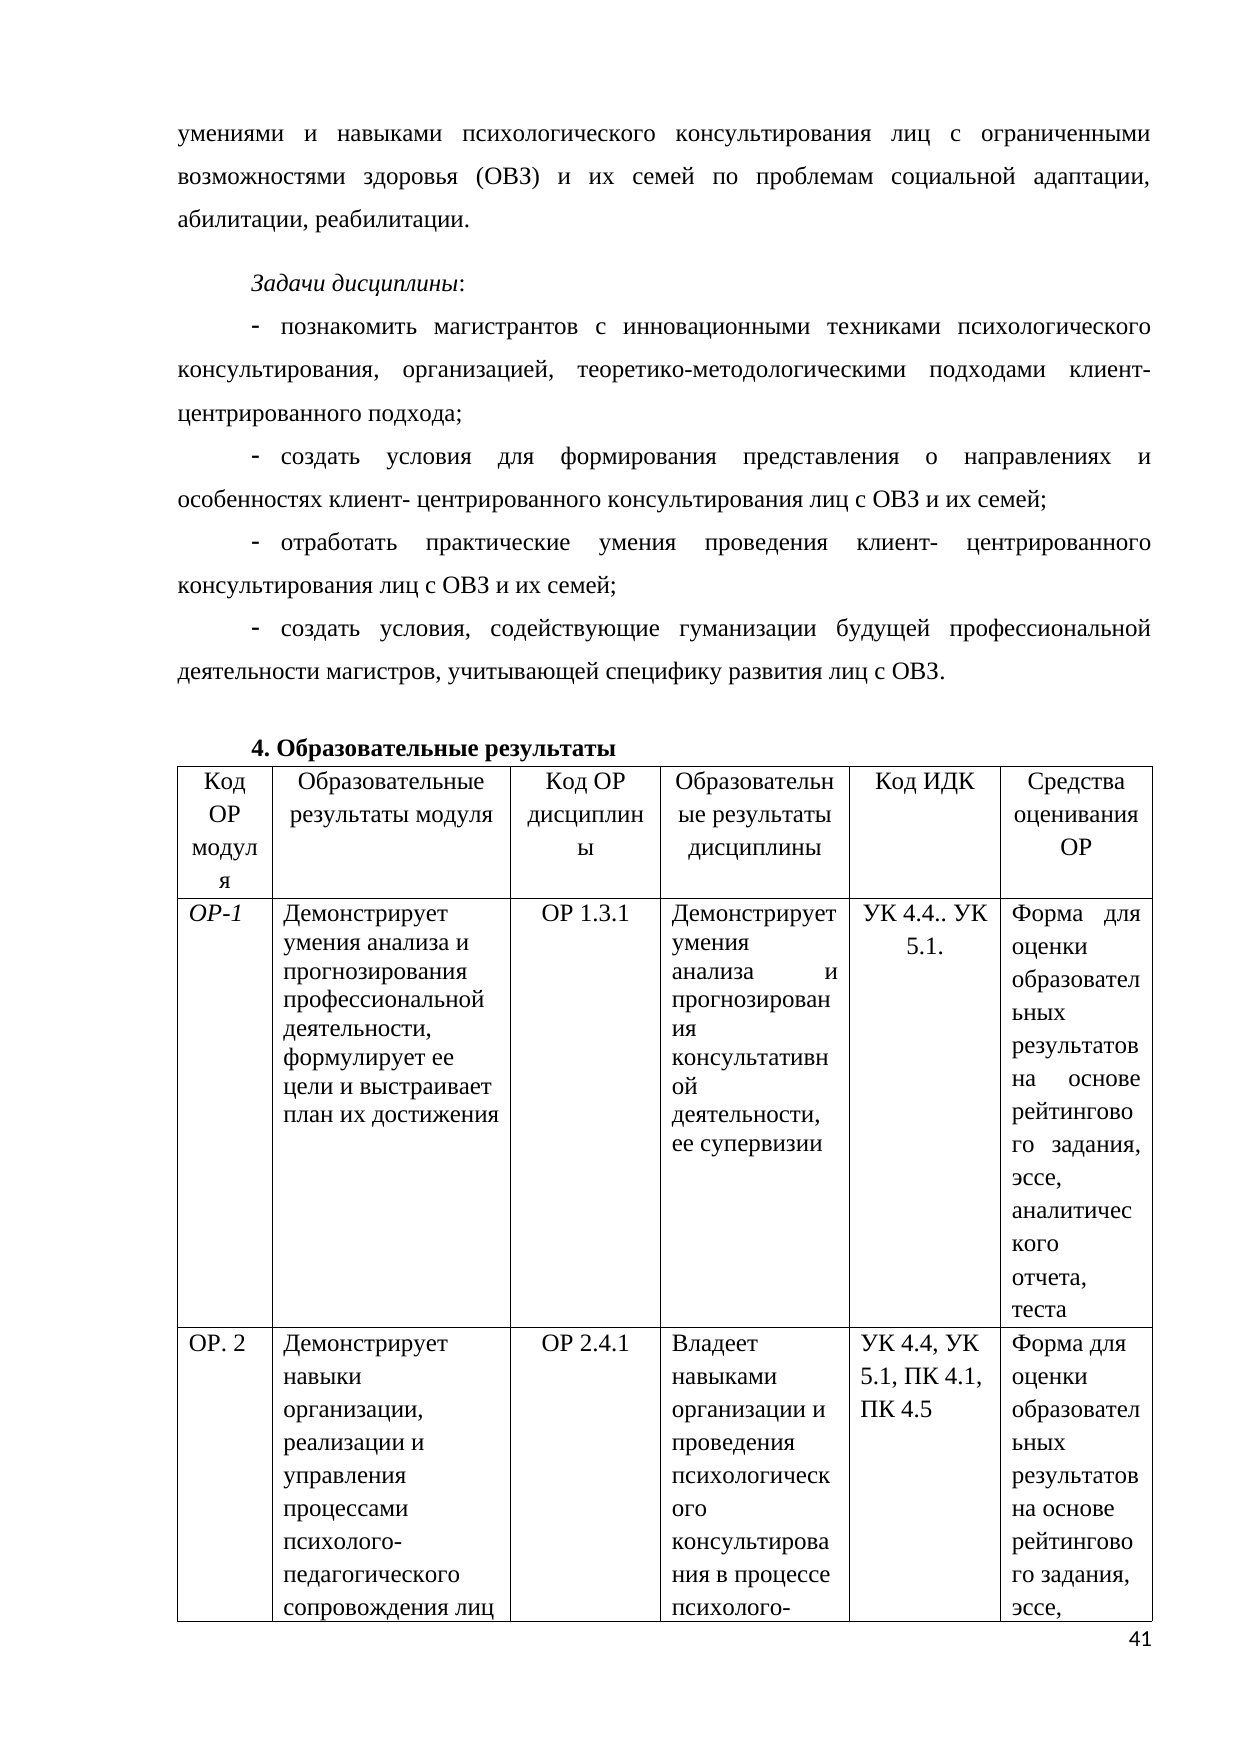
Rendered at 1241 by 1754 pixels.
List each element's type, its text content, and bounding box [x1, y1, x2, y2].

table_header Код ОР дисциплины [511, 767, 660, 898]
list познакомить магистрантов с инновационными техниками психологического консультирования, организацией, теоретико-методологическими подходами клиент- центрированного подхода; [177, 311, 1152, 426]
table_header Код ИДК [850, 767, 1000, 898]
table_cell ОР. 2 [178, 1328, 272, 1621]
table_cell ОР 2.4.1 [511, 1328, 660, 1621]
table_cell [273, 1328, 510, 1621]
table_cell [850, 1328, 1000, 1621]
table_header Средства оценивания ОР [1001, 767, 1152, 898]
table_cell ОР 1.3.1 [511, 899, 660, 1327]
text 4. Образовательные результаты [177, 733, 1152, 761]
table_cell УК 4.4.. УК 5.1. [850, 899, 1000, 1327]
table_cell Форма для оценки образовательных результатов на основе рейтингового задания, эссе, аналитического отчета, теста [1001, 899, 1152, 1327]
table_header Образовательные результаты модуля [273, 767, 510, 898]
table_header Образовательные результаты дисциплины [661, 767, 849, 898]
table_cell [1001, 1328, 1152, 1621]
table_cell Демонстрирует умения анализа и прогнозирования профессиональной деятельности, формулирует ее цели и выстраивает план их достижения [273, 899, 510, 1327]
list создать условия для формирования представления о направлениях и особенностях клиент- центрированного консультирования лиц с ОВЗ и их семей; [177, 441, 1152, 513]
list отработать практические умения проведения клиент- центрированного консультирования лиц с ОВЗ и их семей; [177, 527, 1152, 599]
table_cell Демонстрирует умения анализа и прогнозирования консультативной деятельности, ее супервизии [661, 899, 849, 1327]
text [177, 118, 1152, 233]
text Задачи дисциплины: [177, 268, 1152, 297]
list создать условия, содействующие гуманизации будущей профессиональной деятельности магистров, учитывающей специфику развития лиц с ОВЗ. [177, 613, 1152, 685]
table_header Код ОР модуля [178, 767, 272, 898]
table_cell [661, 1328, 849, 1621]
table_cell ОР-1 [178, 899, 272, 1327]
